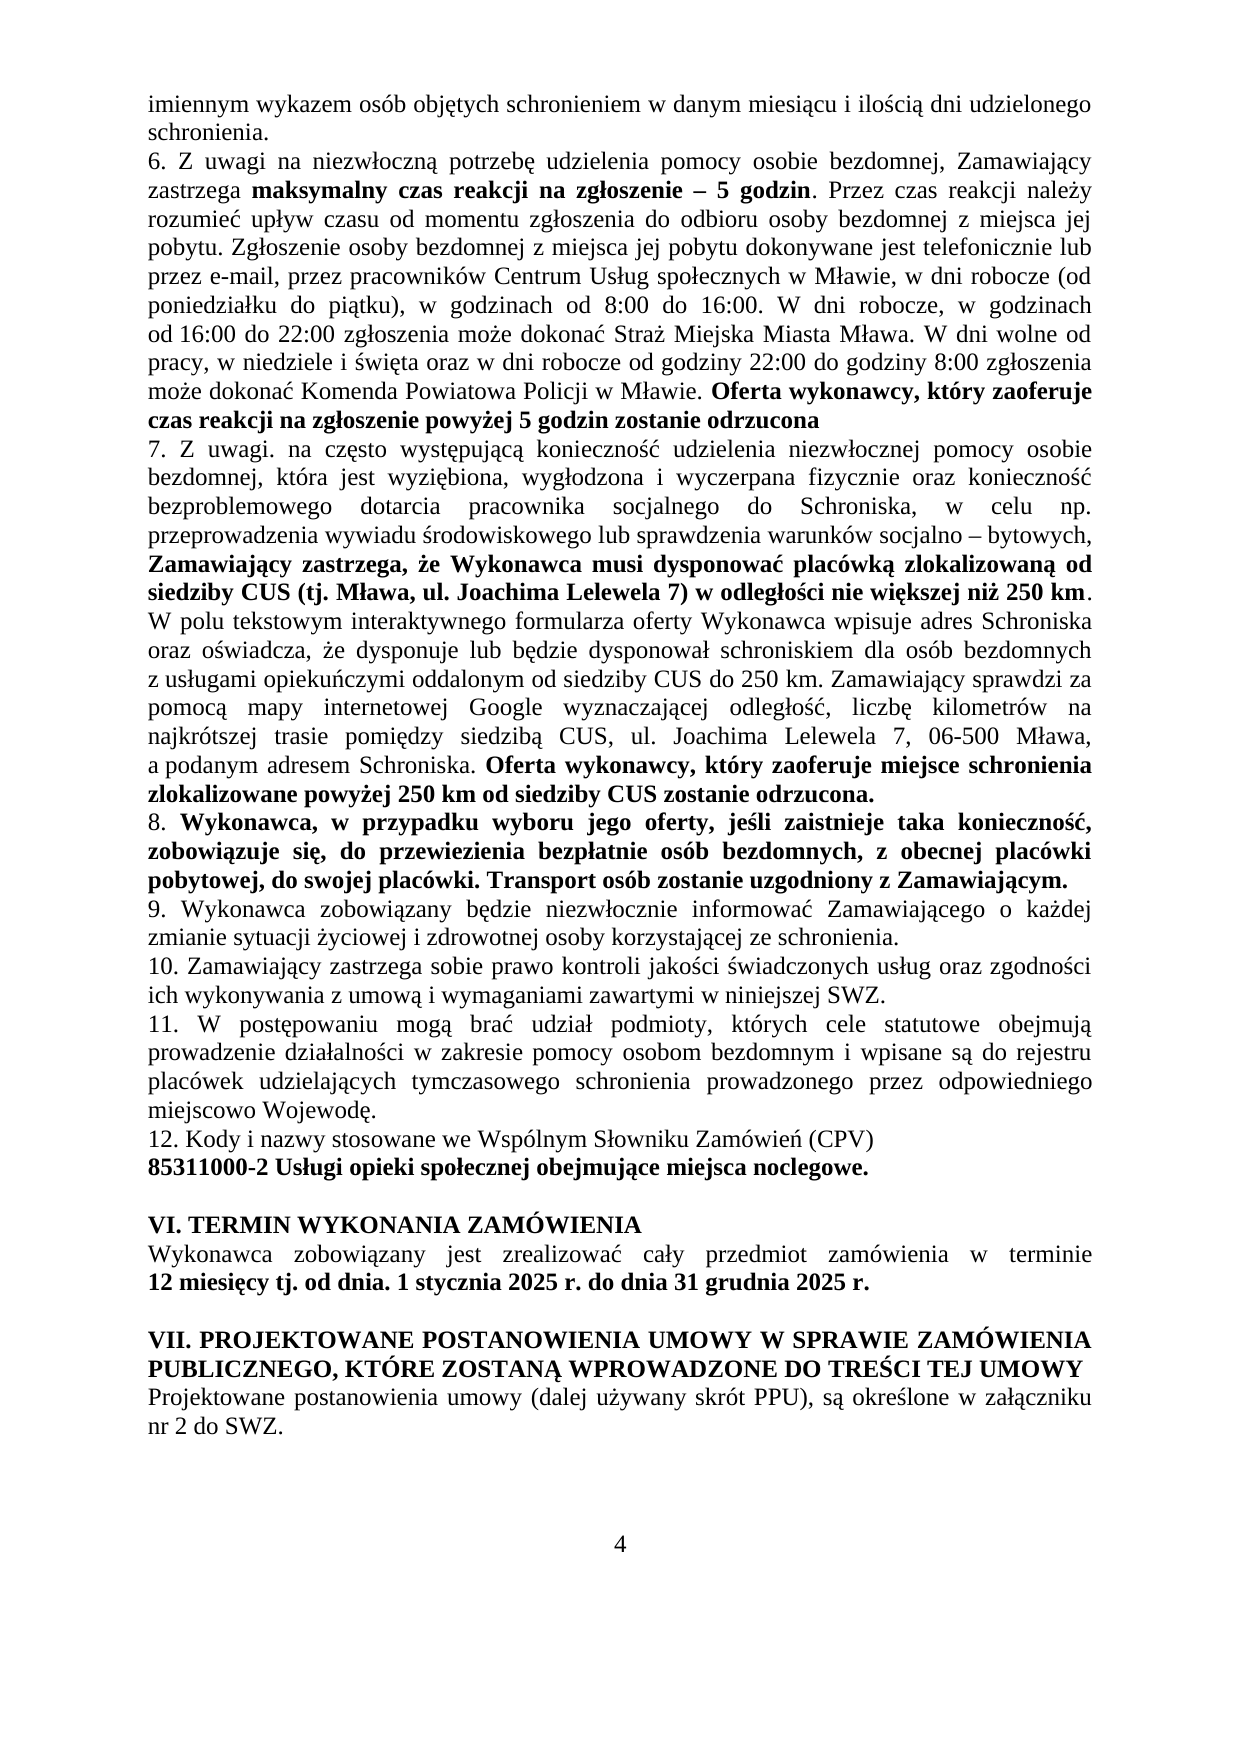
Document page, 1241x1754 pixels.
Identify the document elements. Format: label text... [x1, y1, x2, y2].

text Wykonawca zobowiązany jest zrealizować cały przedmiot zamówienia w terminie 12 miesięcy tj. od dnia. 1 stycznia 2025 r. do dnia 31 grudnia 2025 r. [148, 1239, 1093, 1296]
text 12. Kody i nazwy stosowane we Wspólnym Słowniku Zamówień (CPV) [148, 1124, 1093, 1152]
text Projektowane postanowienia umowy (dalej używany skrót PPU), są określone w załączniku nr 2 do SWZ. [148, 1382, 1093, 1440]
text 9. Wykonawca zobowiązany będzie niezwłocznie informować Zamawiającego o każdej zmianie sytuacji życiowej i zdrowotnej osoby korzystającej ze schronienia. [148, 894, 1093, 951]
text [148, 89, 1093, 146]
text 6. Z uwagi na niezwłoczną potrzebę udzielenia pomocy osobie bezdomnej, Zamawiający zastrzega maksymalny czas reakcji na zgłoszenie – 5 godzin. Przez czas reakcji należy rozumieć upływ czasu od momentu zgłoszenia do odbioru osoby bezdomnej z miejsca jej pobytu. Zgłoszenie osoby bezdomnej z miejsca jej pobytu dokonywane jest telefonicznie lub przez e-mail, przez pracowników Centrum Usług społecznych w Mławie, w dni robocze (od poniedziałku do piątku), w godzinach od 8:00 do 16:00. W dni robocze, w godzinach od 16:00 do 22:00 zgłoszenia może dokonać Straż Miejska Miasta Mława. W dni wolne od pracy, w niedziele i święta oraz w dni robocze od godziny 22:00 do godziny 8:00 zgłoszenia może dokonać Komenda Powiatowa Policji w Mławie. Oferta wykonawcy, który zaoferuje czas reakcji na zgłoszenie powyżej 5 godzin zostanie odrzucona [148, 146, 1093, 434]
text VII. PROJEKTOWANE POSTANOWIENIA UMOWY W SPRAWIE ZAMÓWIENIA PUBLICZNEGO, KTÓRE ZOSTANĄ WPROWADZONE DO TREŚCI TEJ UMOWY [148, 1325, 1093, 1382]
text 85311000-2 Usługi opieki społecznej obejmujące miejsca noclegowe. [148, 1152, 1093, 1181]
text 8. Wykonawca, w przypadku wyboru jego oferty, jeśli zaistnieje taka konieczność, zobowiązuje się, do przewiezienia bezpłatnie osób bezdomnych, z obecnej placówki pobytowej, do swojej placówki. Transport osób zostanie uzgodniony z Zamawiającym. [148, 807, 1093, 894]
text 10. Zamawiający zastrzega sobie prawo kontroli jakości świadczonych usług oraz zgodności ich wykonywania z umową i wymaganiami zawartymi w niniejszej SWZ. [148, 951, 1093, 1009]
text VI. TERMIN WYKONANIA ZAMÓWIENIA [148, 1210, 1093, 1239]
text 7. Z uwagi. na często występującą konieczność udzielenia niezwłocznej pomocy osobie bezdomnej, która jest wyziębiona, wygłodzona i wyczerpana fizycznie oraz konieczność bezproblemowego dotarcia pracownika socjalnego do Schroniska, w celu np. przeprowadzenia wywiadu środowiskowego lub sprawdzenia warunków socjalno – bytowych, Zamawiający zastrzega, że Wykonawca musi dysponować placówką zlokalizowaną od siedziby CUS (tj. Mława, ul. Joachima Lelewela 7) w odległości nie większej niż 250 km. W polu tekstowym interaktywnego formularza oferty Wykonawca wpisuje adres Schroniska oraz oświadcza, że dysponuje lub będzie dysponował schroniskiem dla osób bezdomnych z usługami opiekuńczymi oddalonym od siedziby CUS do 250 km. Zamawiający sprawdzi za pomocą mapy internetowej Google wyznaczającej odległość, liczbę kilometrów na najkrótszej trasie pomiędzy siedzibą CUS, ul. Joachima Lelewela 7, 06-500 Mława, a podanym adresem Schroniska. Oferta wykonawcy, który zaoferuje miejsce schronienia zlokalizowane powyżej 250 km od siedziby CUS zostanie odrzucona. [148, 434, 1093, 807]
text 11. W postępowaniu mogą brać udział podmioty, których cele statutowe obejmują prowadzenie działalności w zakresie pomocy osobom bezdomnym i wpisane są do rejestru placówek udzielających tymczasowego schronienia prowadzonego przez odpowiedniego miejscowo Wojewodę. [148, 1009, 1093, 1124]
